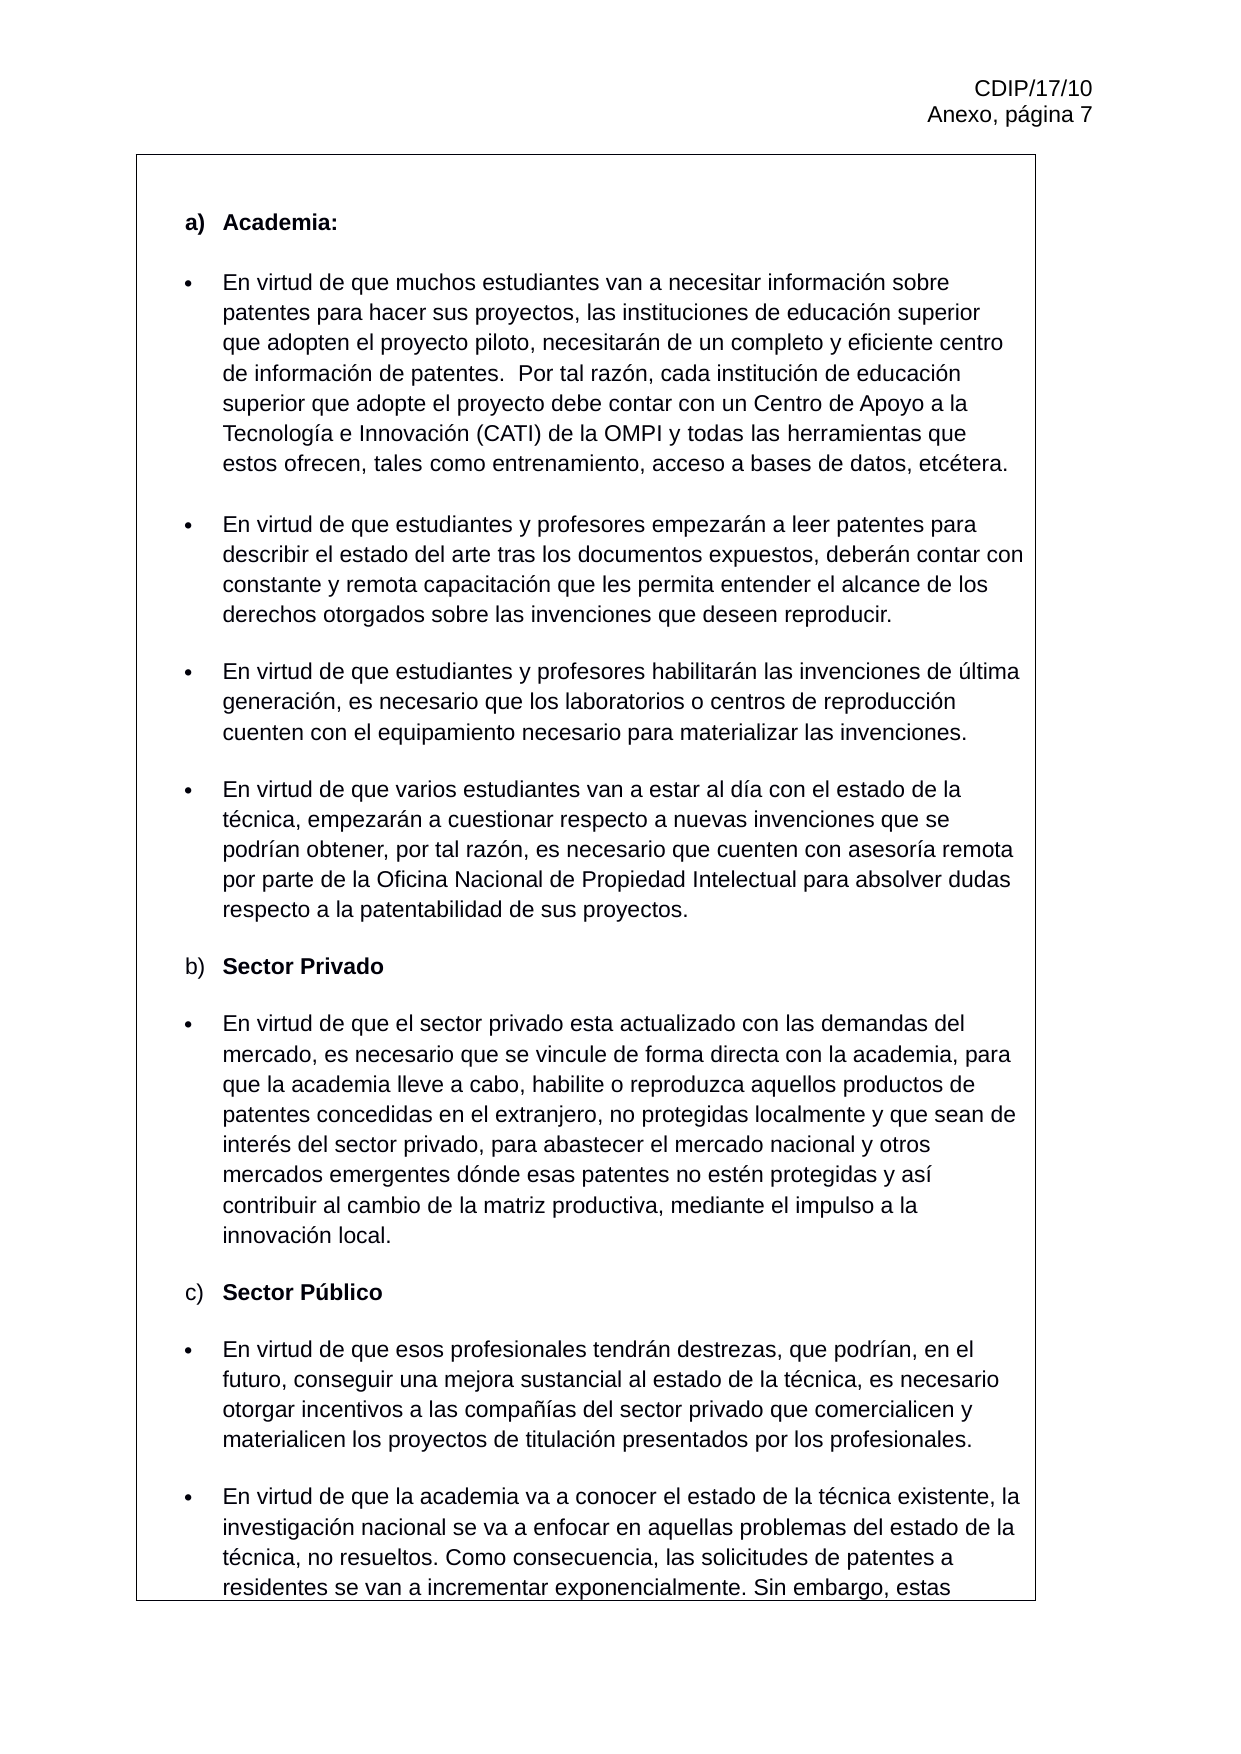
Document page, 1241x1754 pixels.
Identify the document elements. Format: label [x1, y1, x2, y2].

table_cell [137, 155, 1035, 1600]
